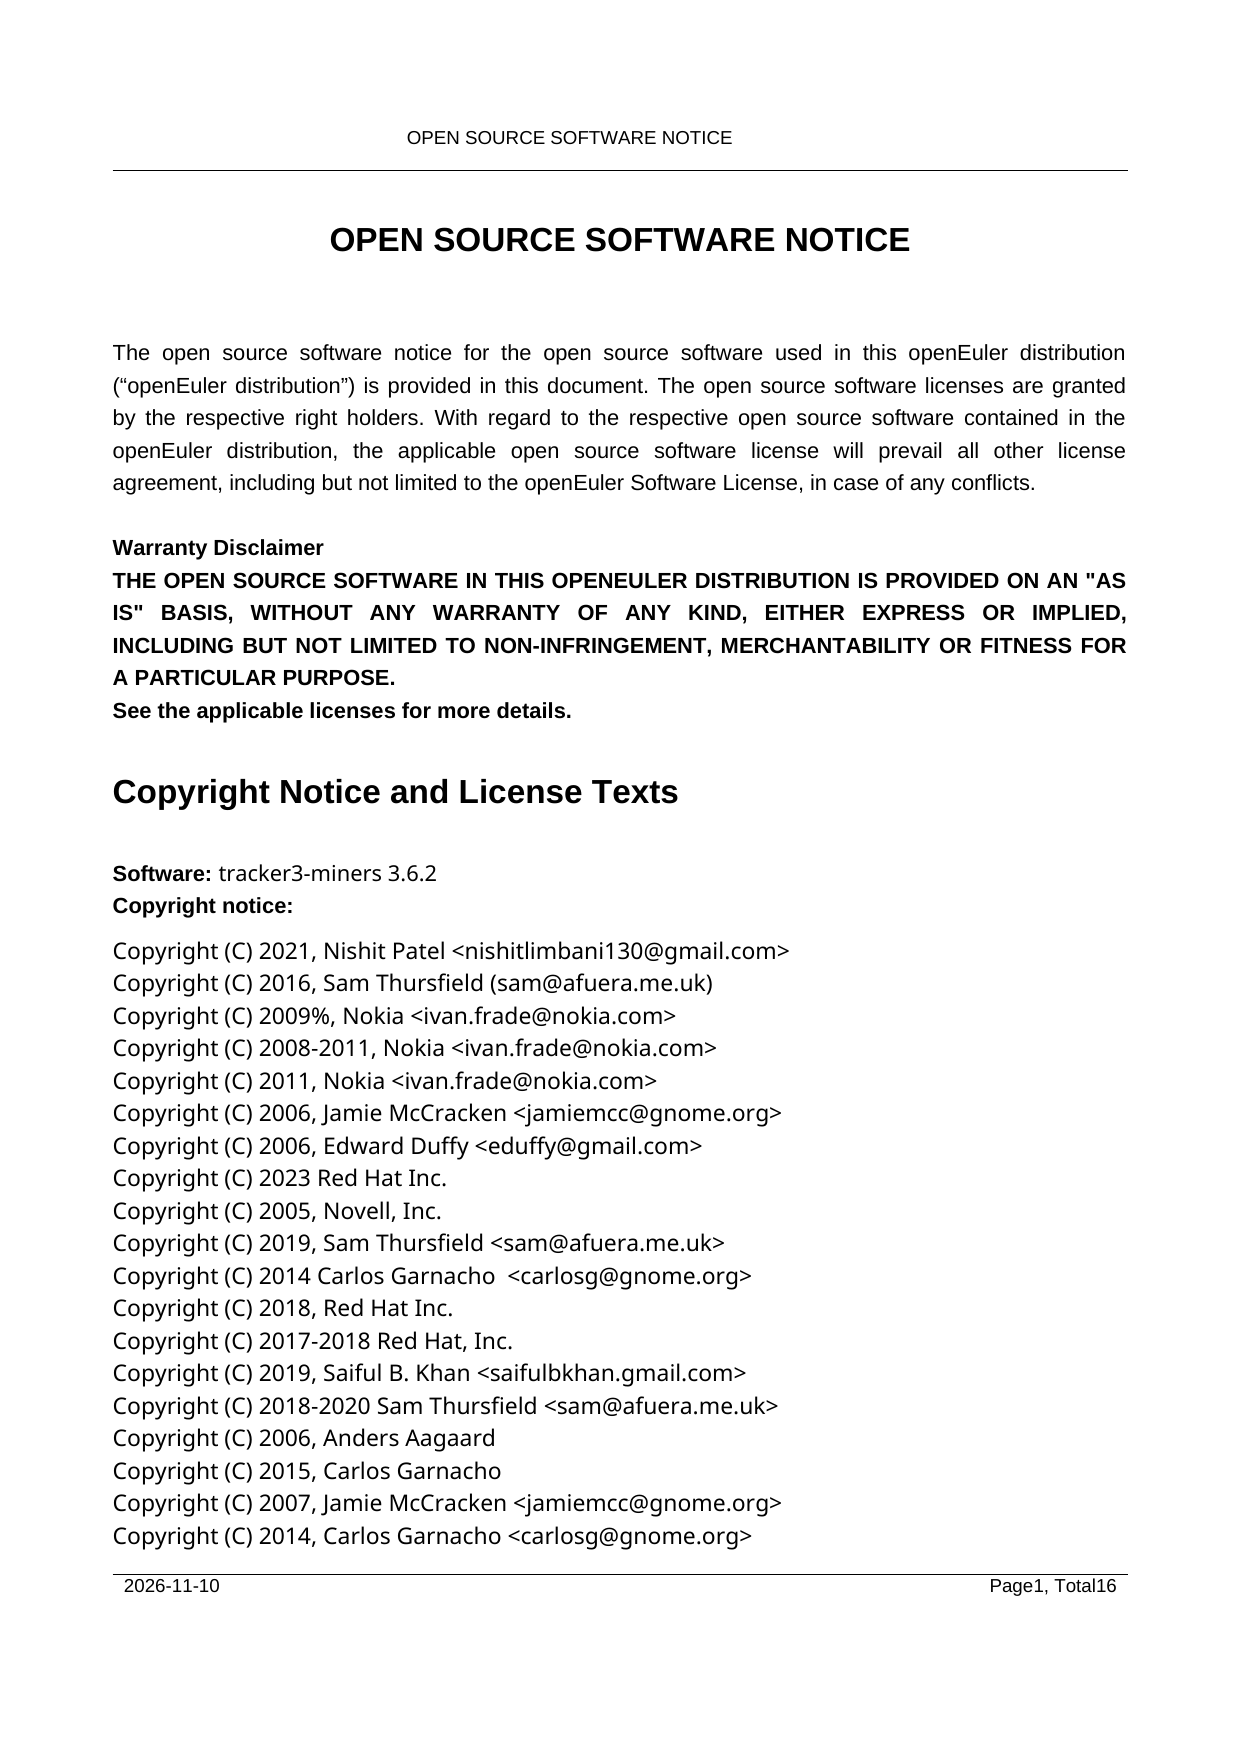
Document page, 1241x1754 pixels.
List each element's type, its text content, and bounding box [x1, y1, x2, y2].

text Copyright Notice and License Texts [112, 759, 1128, 824]
text Copyright notice: [112, 889, 1128, 921]
text OPEN SOURCE SOFTWARE NOTICE [112, 206, 1128, 271]
text THE OPEN SOURCE SOFTWARE IN THIS OPENEULER DISTRIBUTION IS PROVIDED ON AN "AS IS" BASIS, WITHOUT ANY WARRANTY OF ANY KIND, EITHER EXPRESS OR IMPLIED, INCLUDING BUT NOT LIMITED TO NON-INFRINGEMENT, MERCHANTABILITY OR FITNESS FOR A PARTICULAR PURPOSE. See the applicable licenses for more details. [112, 564, 1128, 726]
text The open source software notice for the open source software used in this openEuler distribution (“openEuler distribution”) is provided in this document. The open source software licenses are granted by the respective right holders. With regard to the respective open source software contained in the openEuler distribution, the applicable open source software license will prevail all other license agreement, including but not limited to the openEuler Software License, in case of any conflicts. [112, 336, 1128, 499]
text Warranty Disclaimer [112, 531, 1128, 564]
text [112, 934, 1128, 1551]
title Software: tracker3-miners 3.6.2 [112, 856, 1128, 889]
